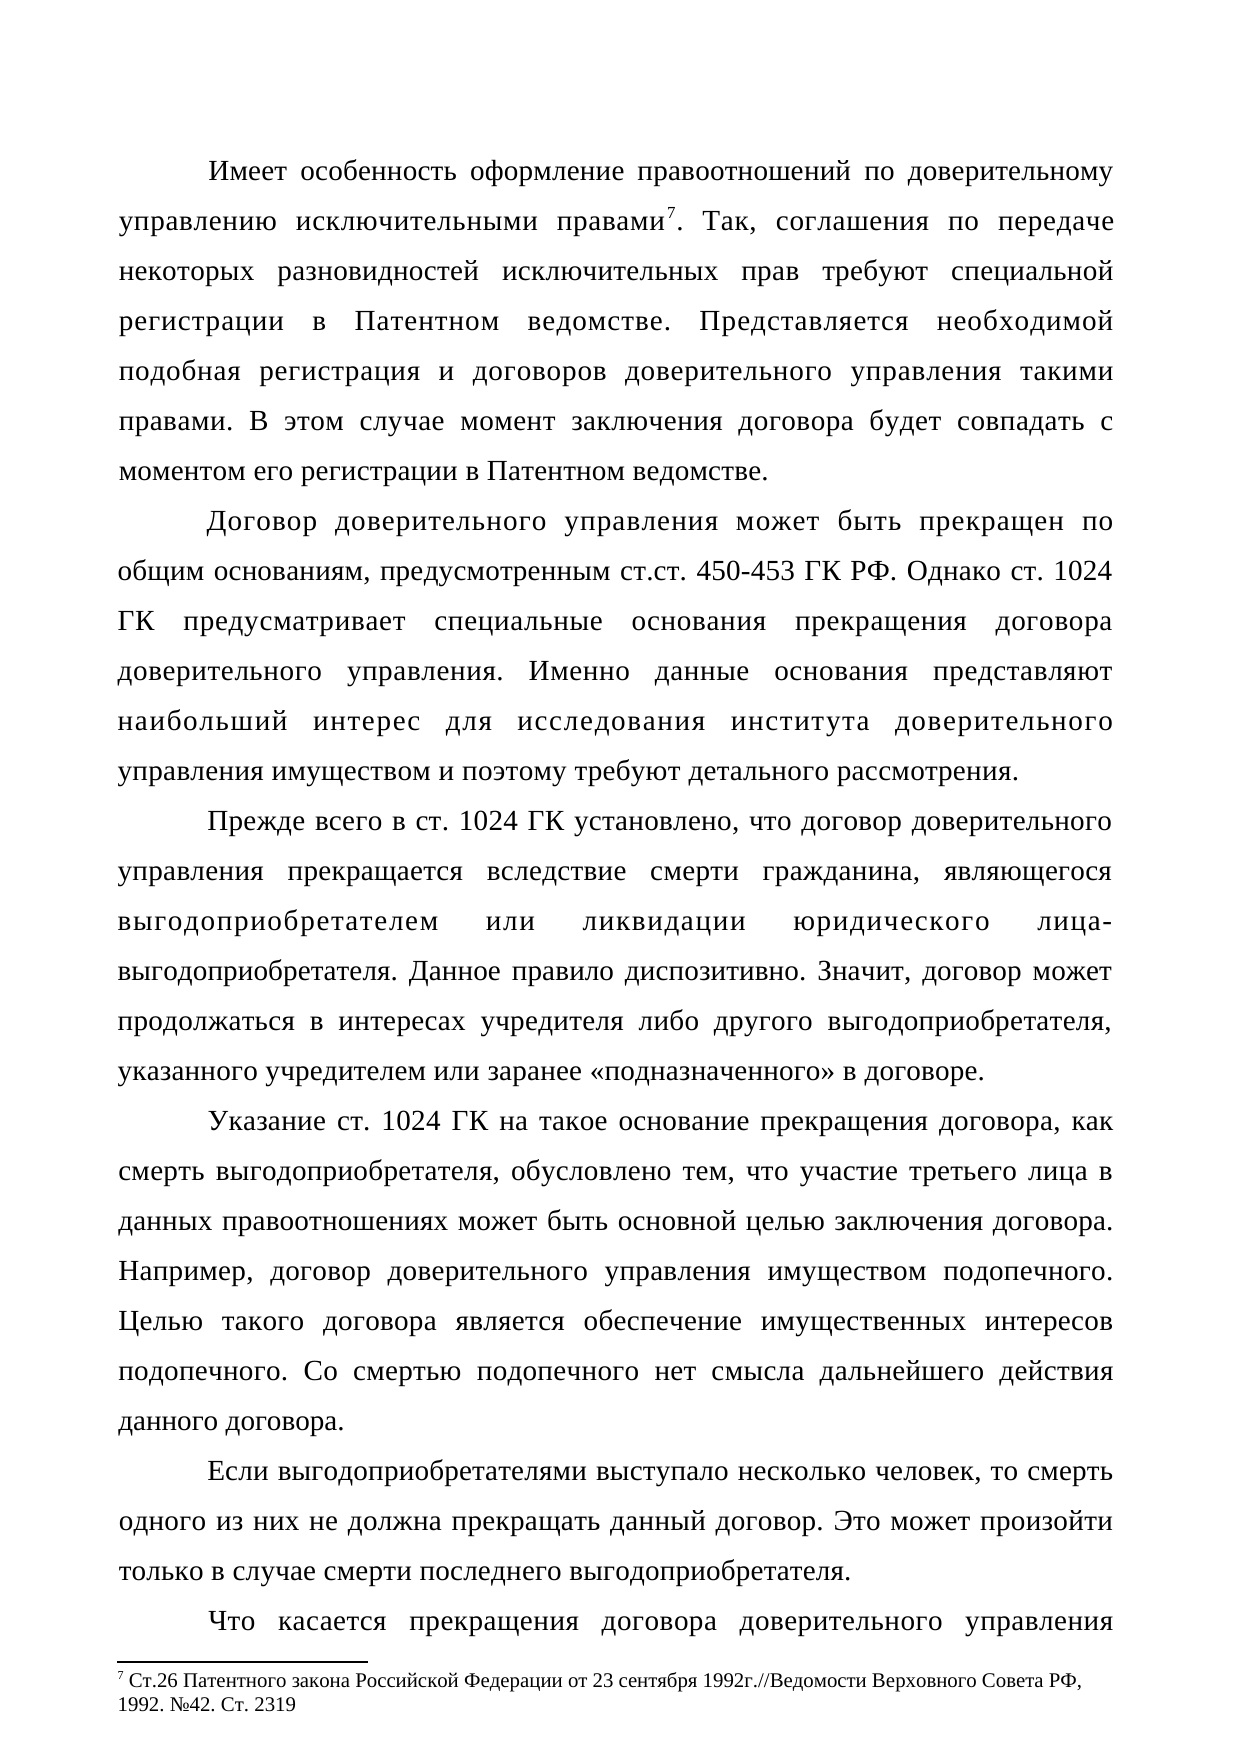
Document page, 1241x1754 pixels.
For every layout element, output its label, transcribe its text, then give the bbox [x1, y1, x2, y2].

text Прежде всего в ст. 1024 ГК установлено, что договор доверительного управления прекращается вследствие смерти гражданина, являющегося выгодоприобретателем или ликвидации юридического лица-выгодоприобретателя. Данное правило диспозитивно. Значит, договор может продолжаться в интересах учредителя либо другого выгодоприобретателя, указанного учредителем или заранее «подназначенного» в договоре. [117, 790, 1114, 1090]
text Указание ст. 1024 ГК на такое основание прекращения договора, как смерть выгодоприобретателя, обусловлено тем, что участие третьего лица в данных правоотношениях может быть основной целью заключения договора. Например, договор доверительного управления имуществом подопечного. Целью такого договора является обеспечение имущественных интересов подопечного. Со смертью подопечного нет смысла дальнейшего действия данного договора. [118, 1090, 1115, 1440]
text Если выгодоприобретателями выступало несколько человек, то смерть одного из них не должна прекращать данный договор. Это может произойти только в случае смерти последнего выгодоприобретателя. [118, 1440, 1115, 1590]
text Имеет особенность оформление правоотношений по доверительному управлению исключительными правами. Так, соглашения по передаче некоторых разновидностей исключительных прав требуют специальной регистрации в Патентном ведомстве. Представляется необходимой подобная регистрация и договоров доверительного управления такими правами. В этом случае момент заключения договора будет совпадать с моментом его регистрации в Патентном ведомстве. [118, 140, 1115, 490]
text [119, 1591, 1115, 1641]
text Договор доверительного управления может быть прекращен по общим основаниям, предусмотренным ст.ст. 450-453 ГК РФ. Однако ст. 1024 ГК предусматривает специальные основания прекращения договора доверительного управления. Именно данные основания представляют наибольший интерес для исследования института доверительного управления имуществом и поэтому требуют детального рассмотрения. [117, 490, 1114, 790]
